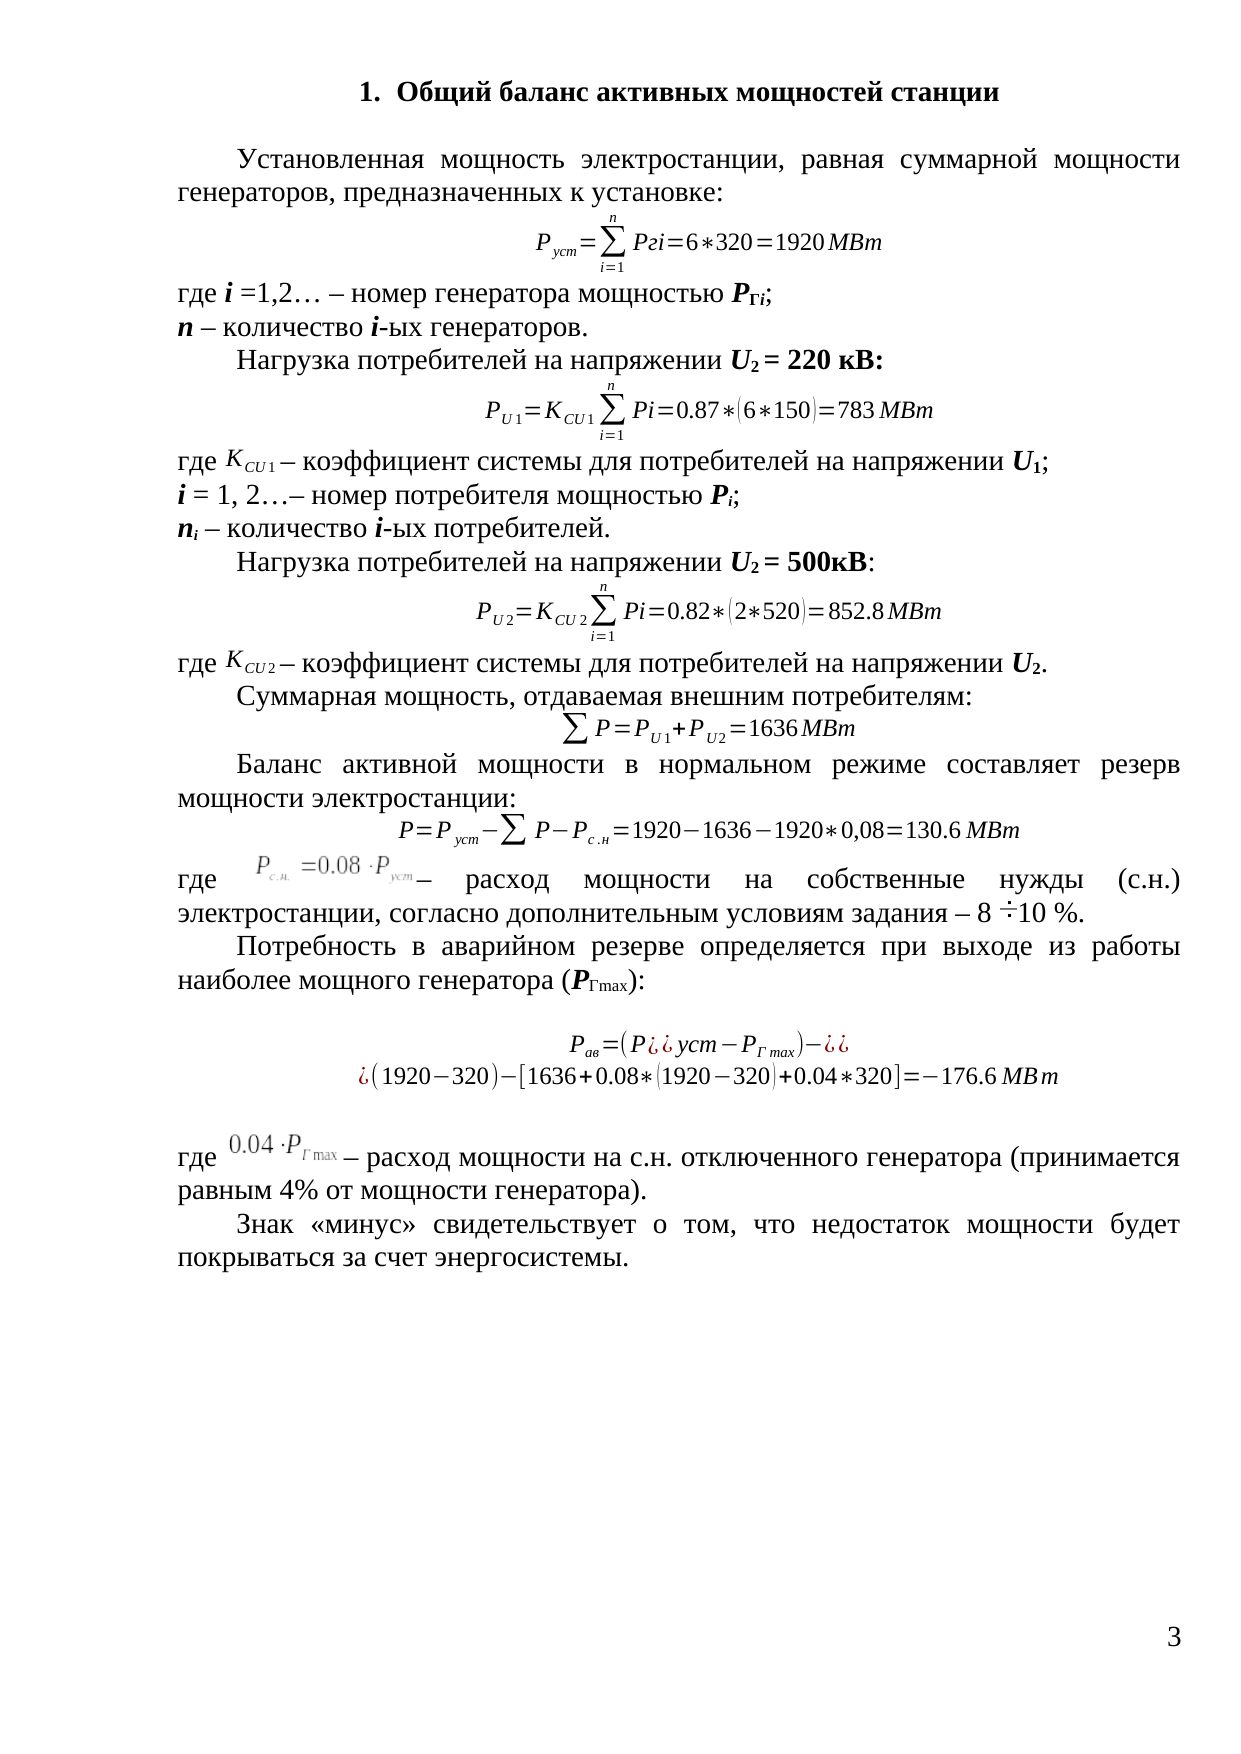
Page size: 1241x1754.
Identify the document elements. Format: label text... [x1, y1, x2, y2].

text Потребность в аварийном резерве определяется при выходе из работы наиболее мощного генератора (РГmax): [177, 928, 1181, 996]
text Нагрузка потребителей на напряжении U2 = 500кВ: [177, 544, 1181, 577]
list Общий баланс активных мощностей станции [177, 74, 1181, 107]
text где – расход мощности на собственные нужды (с.н.) электростанции, согласно дополнительным условиям задания – 810 %. [177, 848, 1181, 928]
text Суммарная мощность, отдаваемая внешним потребителям: [177, 678, 1181, 712]
text Баланс активной мощности в нормальном режиме составляет резерв мощности электростанции: [177, 746, 1181, 813]
text i = 1, 2…– номер потребителя мощностью Рi; [177, 477, 1181, 510]
text Знак «минус» свидетельствует о том, что недостаток мощности будет покрываться за счет энергосистемы. [177, 1206, 1181, 1273]
text где i =1,2… – номер генератора мощностью PГi; [177, 275, 1181, 309]
text где – коэффициент системы для потребителей на напряжении U2. [177, 645, 1181, 678]
text где – расход мощности на с.н. отключенного генератора (принимается равным 4% от мощности генератора). [177, 1126, 1181, 1206]
text Установленная мощность электростанции, равная суммарной мощности генераторов, предназначенных к установке: [177, 141, 1181, 208]
text ni – количество i-ых потребителей. [177, 510, 1181, 544]
text где – коэффициент системы для потребителей на напряжении U1; [177, 443, 1181, 477]
text n – количество i-ых генераторов. [177, 309, 1181, 342]
text Нагрузка потребителей на напряжении U2 = 220 кВ: [177, 342, 1181, 376]
